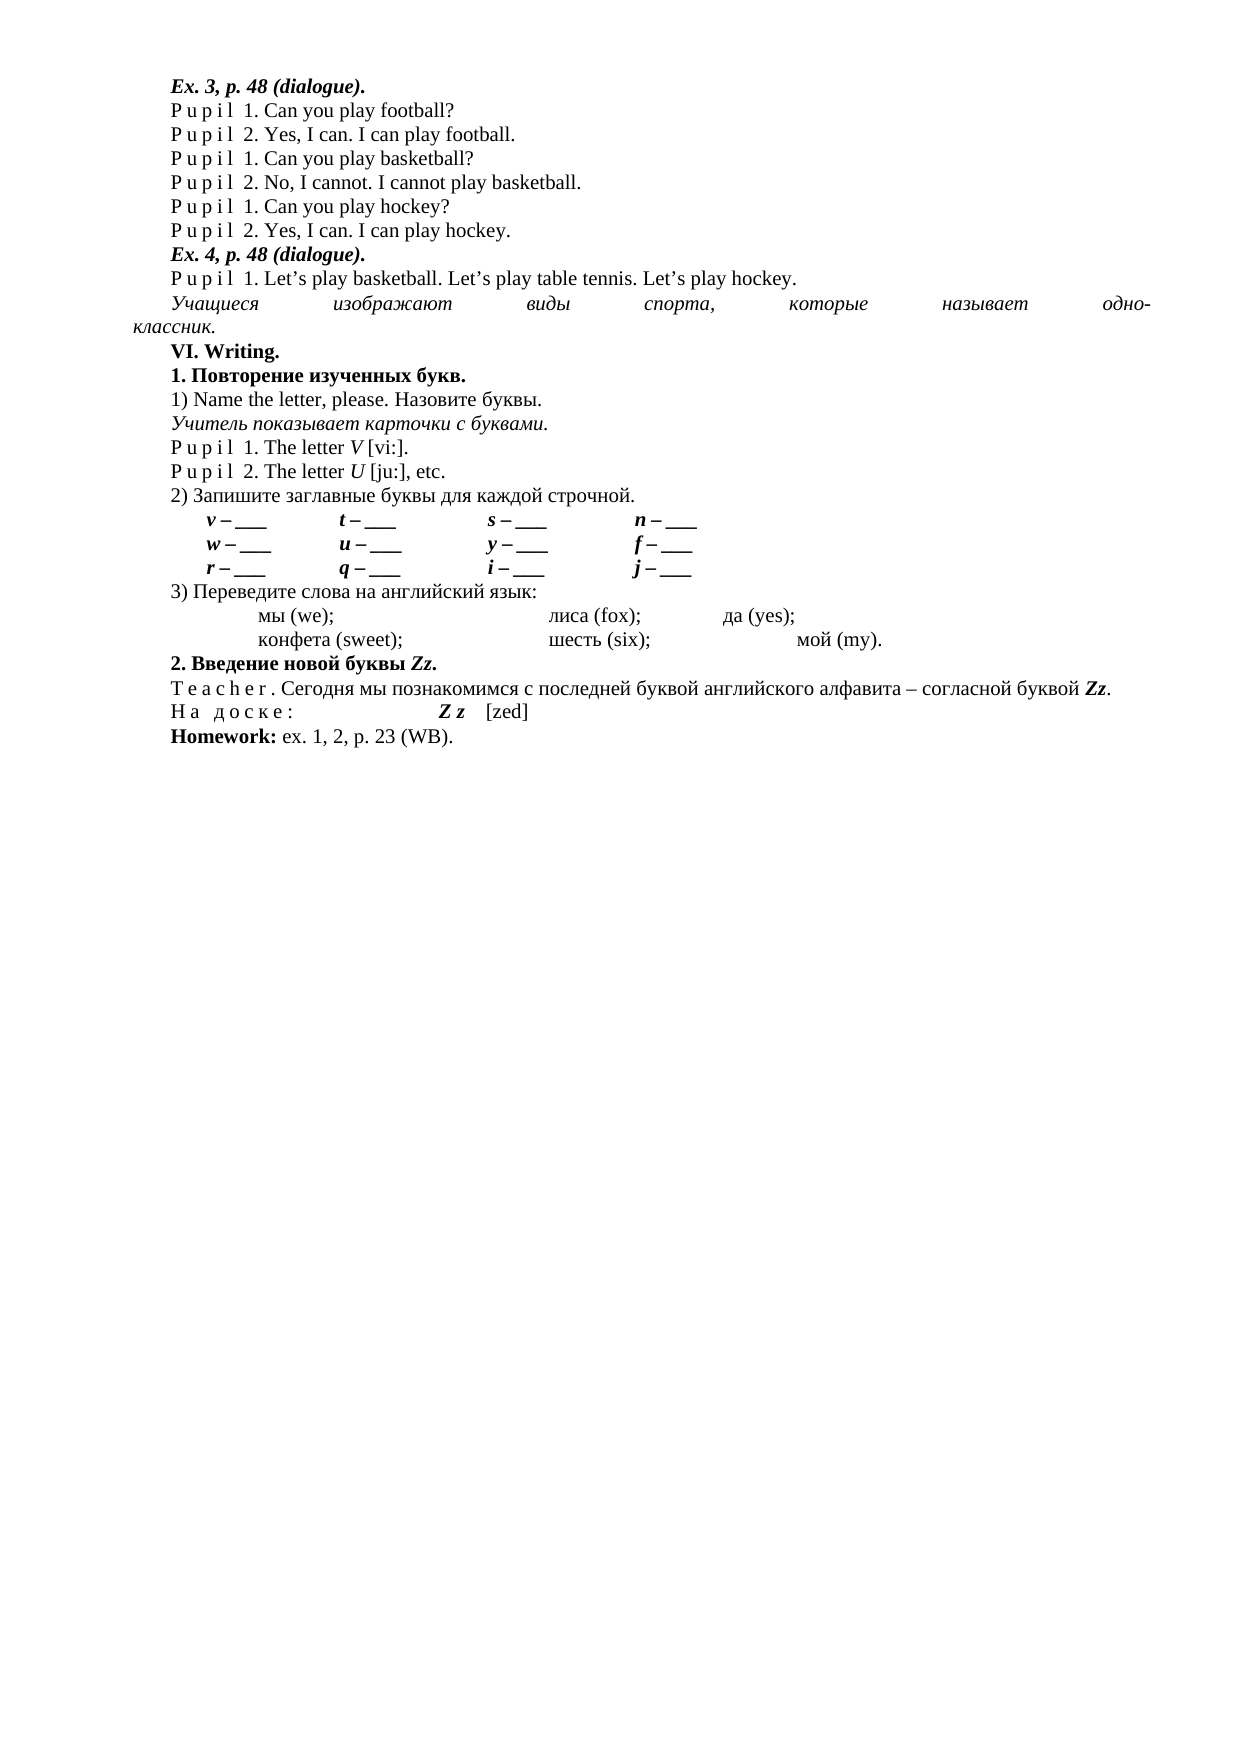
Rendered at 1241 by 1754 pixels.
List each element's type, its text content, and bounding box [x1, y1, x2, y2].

text Pupil 1. Can you play hockey? [133, 194, 1152, 218]
text r – ___ q – ___ i – ___ j – ___ [133, 555, 1152, 579]
text 1. Повторение изученных букв. [133, 363, 1152, 387]
text Homework: ex. 1, 2, p. 23 (WB). [133, 723, 1152, 748]
text 1) Name the letter, please. Назовите буквы. [133, 387, 1152, 411]
text Учитель показывает карточки с буквами. [133, 411, 1152, 435]
text Pupil 2. Yes, I can. I can play football. [133, 122, 1152, 146]
text VI. Writing. [133, 338, 1152, 363]
text Pupil 1. Can you play basketball? [133, 146, 1152, 170]
text Pupil 1. Can you play football? [133, 98, 1152, 122]
text Pupil 2. Yes, I can. I can play hockey. [133, 218, 1152, 242]
text Учащиеся изображают виды спорта, которые называет одно- классник. [133, 290, 1152, 338]
text 2) Запишите заглавные буквы для каждой строчной. [133, 483, 1152, 507]
text Pupil 2. No, I cannot. I cannot play basketball. [133, 170, 1152, 194]
text Pupil 1. The letter V [vi:]. [133, 435, 1152, 459]
text Teacher. Сегодня мы познакомимся с последней буквой английского алфавита – согласной буквой Zz. [133, 675, 1152, 699]
text 3) Переведите слова на английский язык: [133, 579, 1152, 603]
text На доске: Z z [zed] [133, 699, 1152, 723]
text Ex. 3, p. 48 (dialogue). [133, 74, 1152, 98]
text v – ___ t – ___ s – ___ n – ___ [133, 507, 1152, 531]
text w – ___ u – ___ y – ___ f – ___ [133, 531, 1152, 555]
text мы (we); лиса (fox); да (yes); [258, 603, 1152, 627]
text Ex. 4, p. 48 (dialogue). [133, 242, 1152, 266]
text Pupil 1. Let’s play basketball. Let’s play table tennis. Let’s play hockey. [133, 266, 1152, 290]
text Pupil 2. The letter U [ju:], etc. [133, 459, 1152, 483]
text 2. Введение новой буквы Zz. [133, 651, 1152, 675]
text конфета (sweet); шесть (six); мой (my). [258, 627, 1152, 651]
